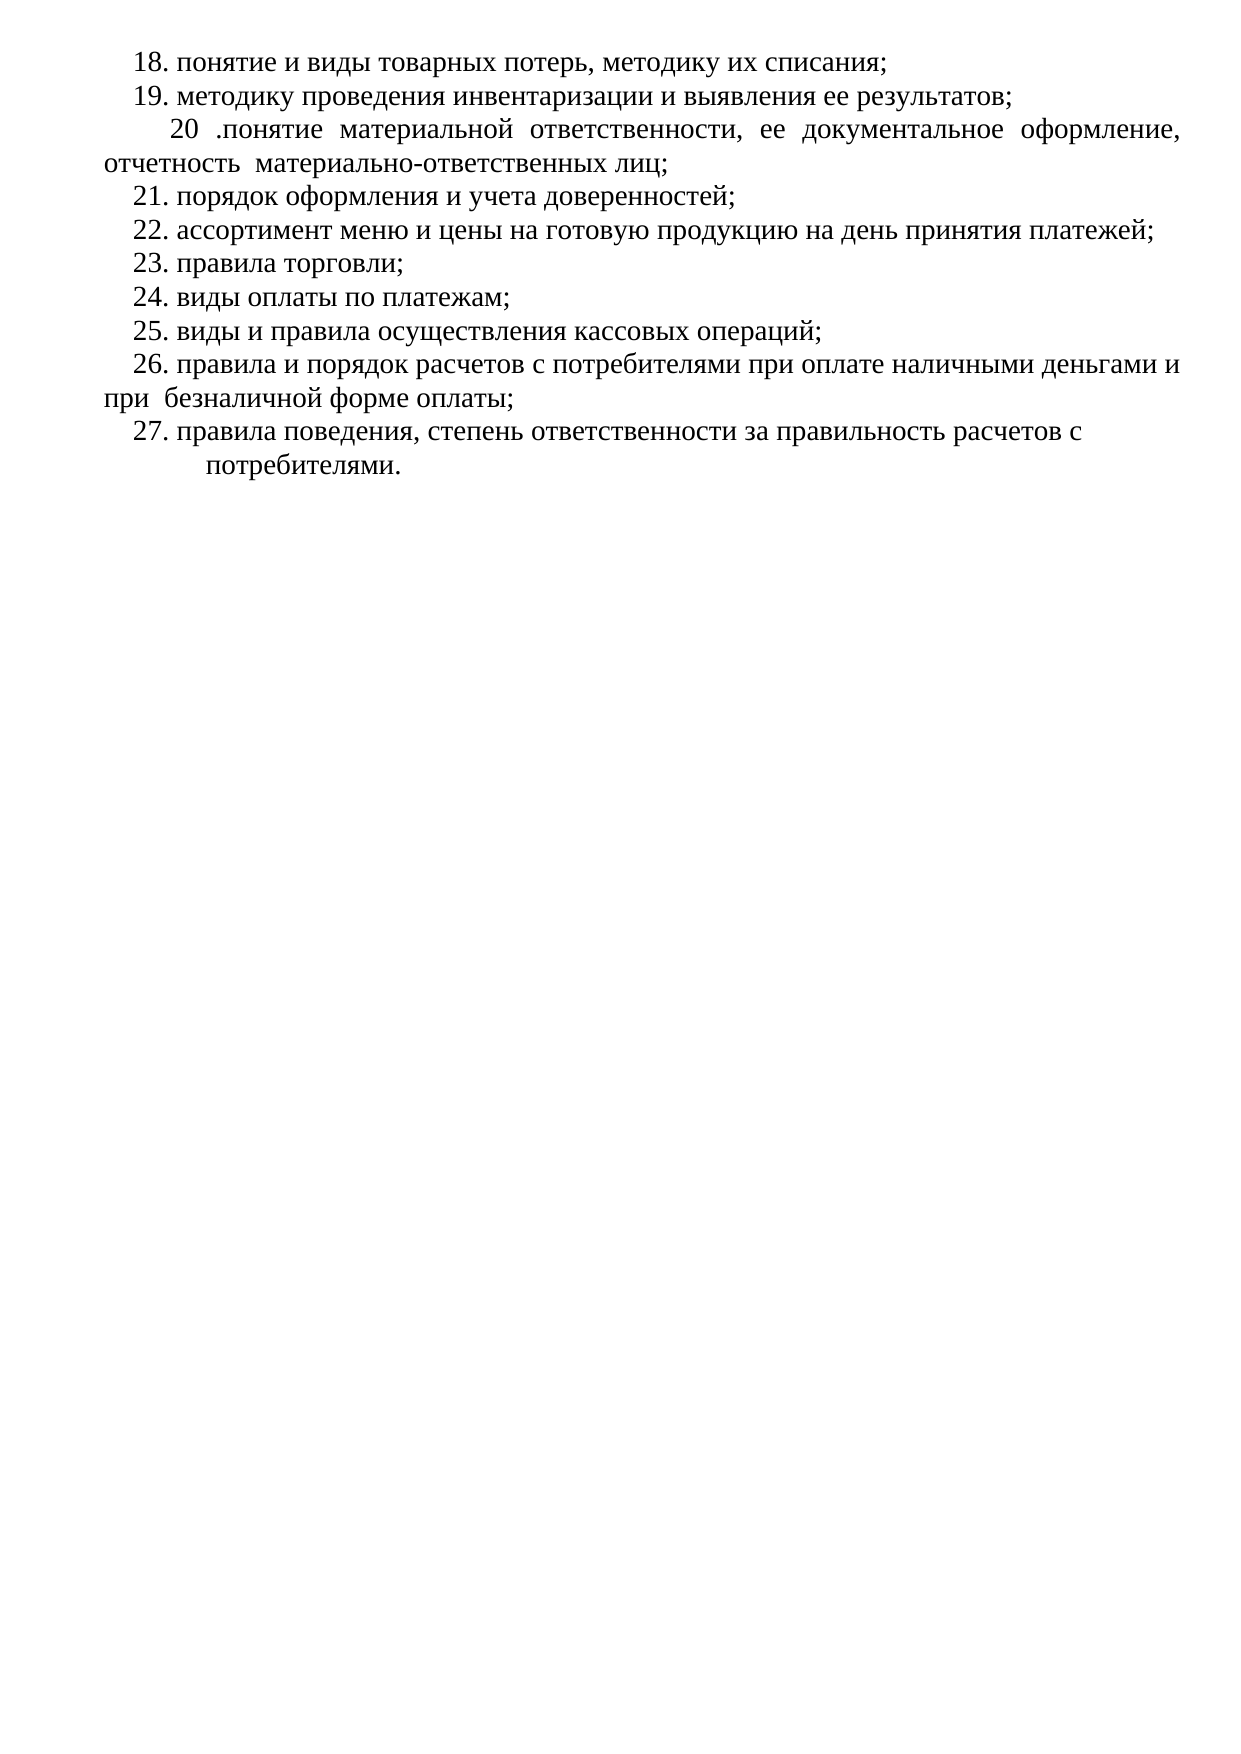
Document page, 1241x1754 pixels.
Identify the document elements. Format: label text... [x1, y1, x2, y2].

text 21. порядок оформления и учета доверенностей; [103, 178, 1182, 212]
text потребителями. [103, 447, 1182, 480]
text 22. ассортимент меню и цены на готовую продукцию на день принятия платежей; [103, 212, 1182, 246]
text 24. виды оплаты по платежам; [103, 279, 1182, 313]
text 19. методику проведения инвентаризации и выявления ее результатов; [103, 78, 1182, 111]
text 20 .понятие материальной ответственности, ее документальное оформление, отчетность материально-ответственных лиц; [103, 111, 1182, 178]
text 23. правила торговли; [103, 246, 1182, 279]
text 27. правила поведения, степень ответственности за правильность расчетов с [103, 413, 1182, 447]
text 25. виды и правила осуществления кассовых операций; [103, 313, 1182, 346]
text 18. понятие и виды товарных потерь, методику их списания; [103, 44, 1182, 78]
text 26. правила и порядок расчетов с потребителями при оплате наличными деньгами и при безналичной форме оплаты; [103, 346, 1182, 413]
